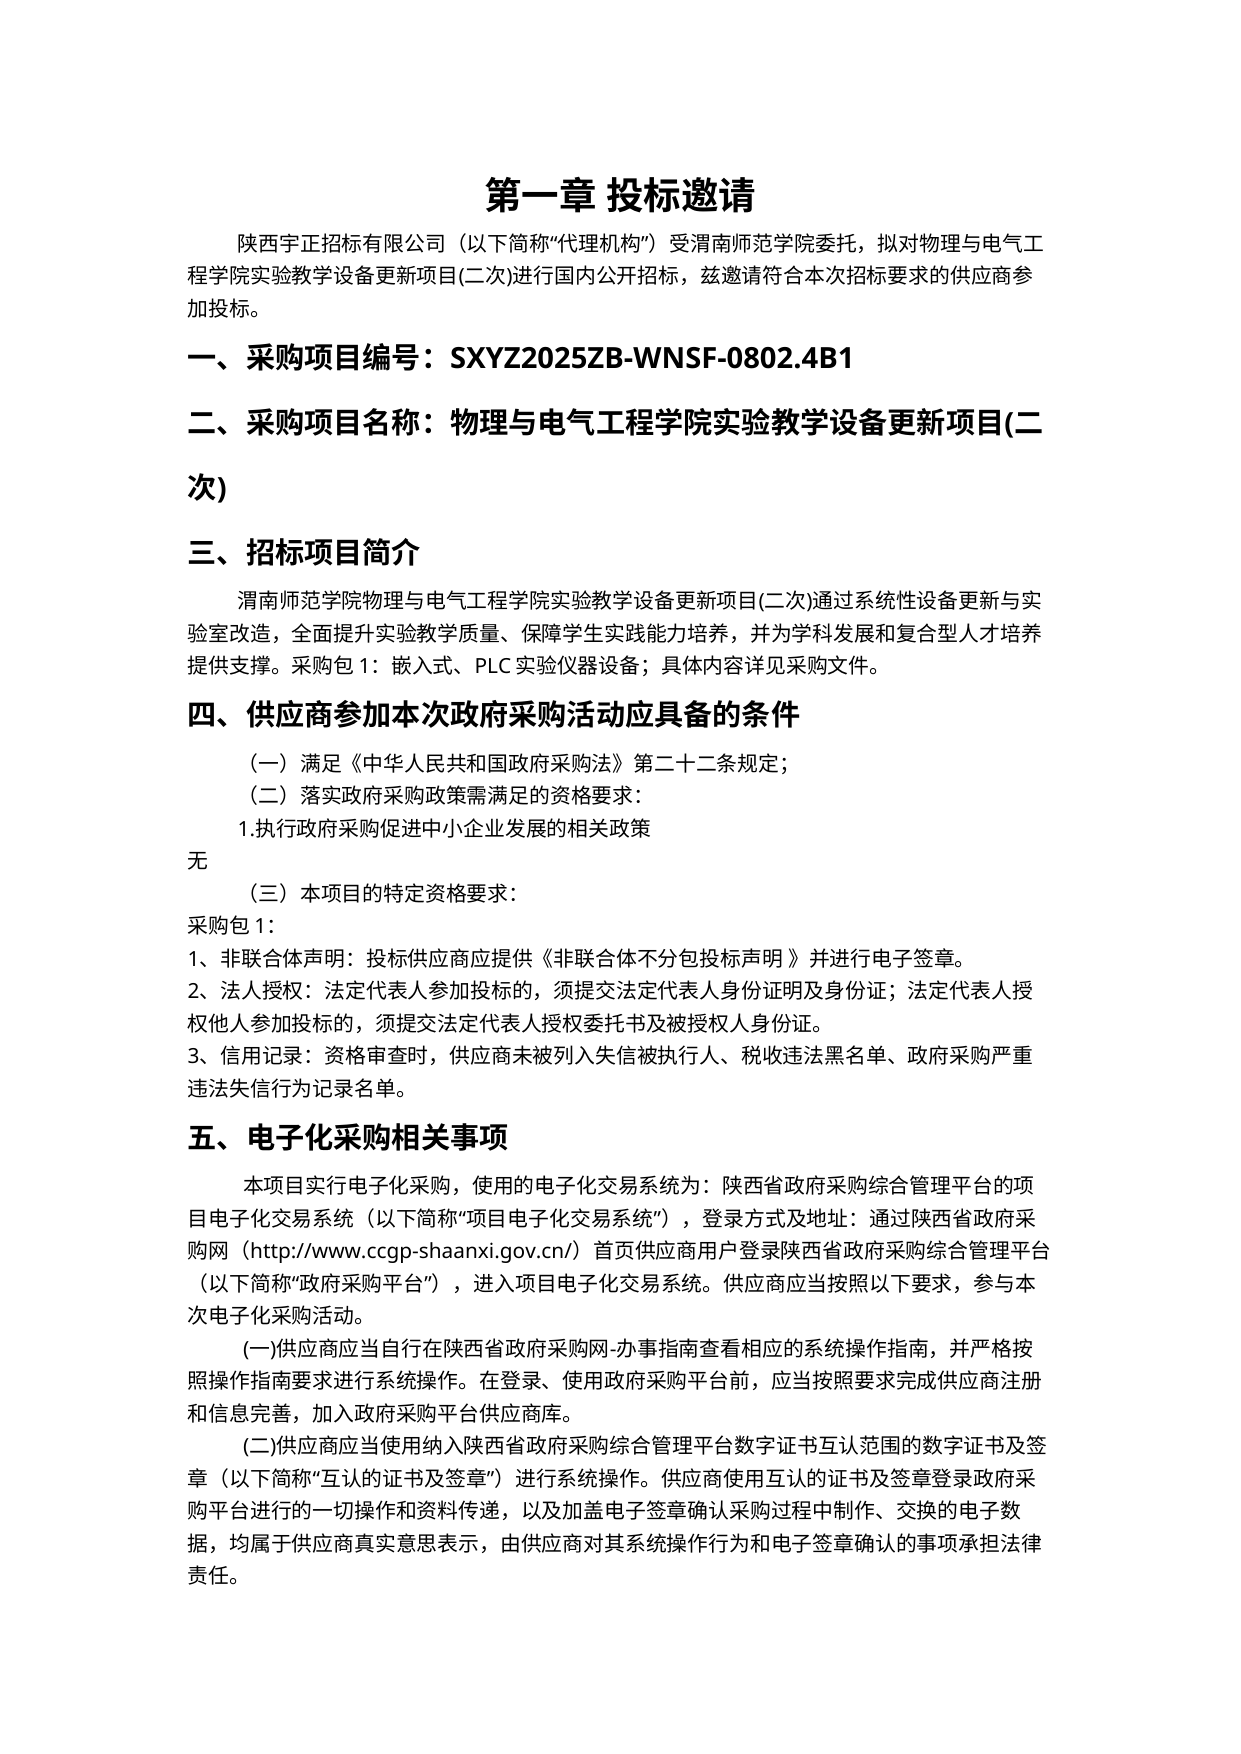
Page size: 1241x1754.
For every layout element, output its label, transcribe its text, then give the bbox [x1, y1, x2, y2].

text 一、采购项目编号：SXYZ2025ZB-WNSF-0802.4B1 [187, 324, 1053, 389]
text 第一章 投标邀请 [187, 162, 1053, 227]
text (二)供应商应当使用纳入陕西省政府采购综合管理平台数字证书互认范围的数字证书及签章（以下简称“互认的证书及签章”）进行系统操作。供应商使用互认的证书及签章登录政府采购平台进行的一切操作和资料传递，以及加盖电子签章确认采购过程中制作、交换的电子数据，均属于供应商真实意思表示，由供应商对其系统操作行为和电子签章确认的事项承担法律责任。 [187, 1429, 1053, 1592]
text （二）落实政府采购政策需满足的资格要求： [187, 779, 1053, 812]
text 三、招标项目简介 [187, 519, 1053, 584]
text （一）满足《中华人民共和国政府采购法》第二十二条规定； [187, 747, 1053, 779]
text 2、法人授权：法定代表人参加投标的，须提交法定代表人身份证明及身份证；法定代表人授权他人参加投标的，须提交法定代表人授权委托书及被授权人身份证。 [187, 974, 1053, 1039]
text 二、采购项目名称：物理与电气工程学院实验教学设备更新项目(二次) [187, 389, 1053, 519]
text (一)供应商应当自行在陕西省政府采购网-办事指南查看相应的系统操作指南，并严格按照操作指南要求进行系统操作。在登录、使用政府采购平台前，应当按照要求完成供应商注册和信息完善，加入政府采购平台供应商库。 [187, 1332, 1053, 1429]
text 3、信用记录：资格审查时，供应商未被列入失信被执行人、税收违法黑名单、政府采购严重违法失信行为记录名单。 [187, 1039, 1053, 1104]
text 五、电子化采购相关事项 [187, 1104, 1053, 1169]
text 无 [187, 844, 1053, 877]
text 渭南师范学院物理与电气工程学院实验教学设备更新项目(二次)通过系统性设备更新与实验室改造，全面提升实验教学质量、保障学生实践能力培养，并为学科发展和复合型人才培养提供支撑。采购包1：嵌入式、PLC实验仪器设备；具体内容详见采购文件。 [187, 584, 1053, 682]
text 1.执行政府采购促进中小企业发展的相关政策 [187, 812, 1053, 844]
text 四、供应商参加本次政府采购活动应具备的条件 [187, 682, 1053, 747]
text （三）本项目的特定资格要求： [187, 877, 1053, 909]
text 陕西宇正招标有限公司（以下简称“代理机构”）受渭南师范学院委托，拟对物理与电气工程学院实验教学设备更新项目(二次)进行国内公开招标，兹邀请符合本次招标要求的供应商参加投标。 [187, 227, 1053, 324]
text 本项目实行电子化采购，使用的电子化交易系统为：陕西省政府采购综合管理平台的项目电子化交易系统（以下简称“项目电子化交易系统”），登录方式及地址：通过陕西省政府采购网（http://www.ccgp-shaanxi.gov.cn/）首页供应商用户登录陕西省政府采购综合管理平台（以下简称“政府采购平台”），进入项目电子化交易系统。供应商应当按照以下要求，参与本次电子化采购活动。 [187, 1169, 1053, 1332]
text 采购包1： [187, 909, 1053, 942]
text 1、非联合体声明：投标供应商应提供《非联合体不分包投标声明 》并进行电子签章。 [187, 942, 1053, 974]
